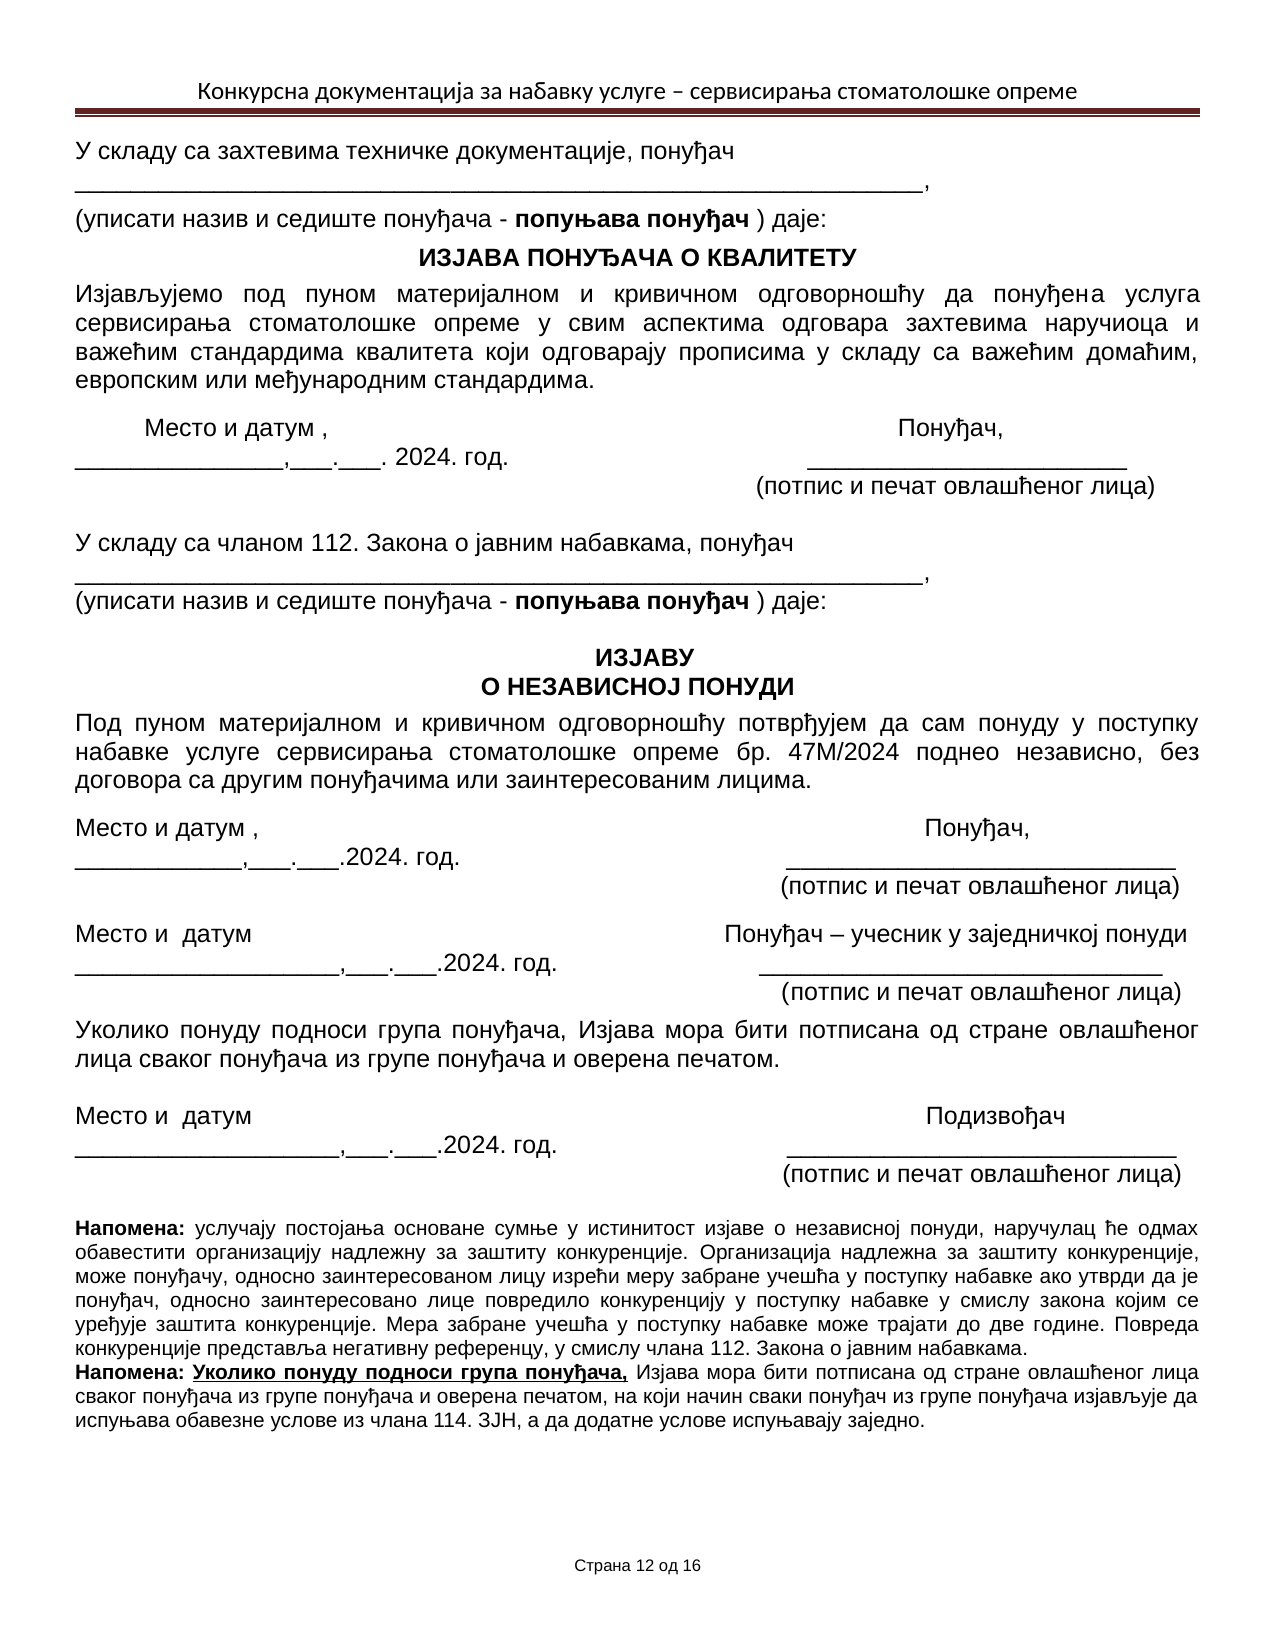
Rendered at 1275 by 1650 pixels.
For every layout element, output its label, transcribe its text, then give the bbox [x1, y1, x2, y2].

text У складу са чланом 112. Закона о јавним набавкама, понуђач _____________________________________________________________, [75, 528, 1200, 586]
text Место и датум , Понуђач, [75, 813, 1200, 842]
text ИЗЈАВА ПОНУЂАЧА О КВАЛИТЕТУ [75, 243, 1200, 272]
text _______________,___.___. 2024. год. _______________________ [75, 442, 1200, 471]
text (потпис и печат овлашћеног лица) [75, 871, 1200, 900]
text Место и датум Понуђач – учесник у заједничкој понуди [75, 919, 1200, 948]
text ___________________,___.___.2024. год. _____________________________ [75, 948, 1200, 977]
text (уписати назив и седиште понуђача - попуњава понуђач ) даје: [75, 204, 1200, 233]
text У складу са захтевима техничке документације, понуђач _____________________________________________________________, [75, 136, 1200, 194]
text Уколико понуду подноси група понуђача, Изјава мора бити потписана од стране овлашћеног лица сваког понуђача из групе понуђача и оверена печатом. [75, 1015, 1200, 1072]
text Под пуном материјалном и кривичном одговорношћу потврђујем да сам понуду у поступку набавке услуге сервисирања стоматолошке опреме бр. 47М/2024 поднео независно, без договора са другим понуђачима или заинтересованим лицима. [75, 708, 1200, 794]
text ___________________,___.___.2024. год. ____________________________ [75, 1130, 1200, 1159]
text (уписати назив и седиште понуђача - попуњава понуђач ) даје: [75, 586, 1200, 614]
text Напомена: Уколико понуду подноси група понуђача, Изјава мора бити потписана од стране овлашћеног лица сваког понуђача из групе понуђача и оверена печатом, на који начин сваки понуђач из групе понуђача изјављује да испуњава обавезне услове из члана 114. ЗЈН, а да додатне услове испуњавају заједно. [75, 1360, 1200, 1432]
text ИЗЈАВУ [75, 643, 1200, 672]
text (потпис и печат овлашћеног лица) [75, 977, 1200, 1005]
text Напомена: услучају постојања основане сумње у истинитост изјаве о независној понуди, наручулац ће одмах обавестити организацију надлежну за заштиту конкуренције. Организација надлежна за заштиту конкуренције, може понуђачу, односно заинтересованом лицу изрећи меру забране учешћа у поступку набавке ако утврди да је понуђач, односно заинтересовано лице повредило конкуренцију у поступку набавке у смислу закона којим се уређује заштита конкуренције. Мера забране учешћа у поступку набавке може трајати до две године. Повреда конкуренције представља негативну референцу, у смислу члана 112. Закона о јавним набавкама. [75, 1216, 1200, 1360]
text (потпис и печат овлашћеног лица) [75, 1159, 1200, 1187]
text Место и датум , Понуђач, [75, 413, 1200, 442]
text (потпис и печат овлашћеног лица) [75, 471, 1200, 499]
text Место и датум Подизвођач [75, 1101, 1200, 1130]
text О НЕЗАВИСНОЈ ПОНУДИ [75, 672, 1200, 701]
text ____________,___.___.2024. год. ____________________________ [75, 842, 1200, 871]
text Изјављујемо под пуном материјалном и кривичном одговорношћу да понуђена услуга сервисирања стоматолошке опреме у свим аспектима одговара захтевима наручиоца и важећим стандардима квалитета који одговарају прописима у складу са важећим домаћим, европским или међународним стандардима. [75, 279, 1200, 394]
